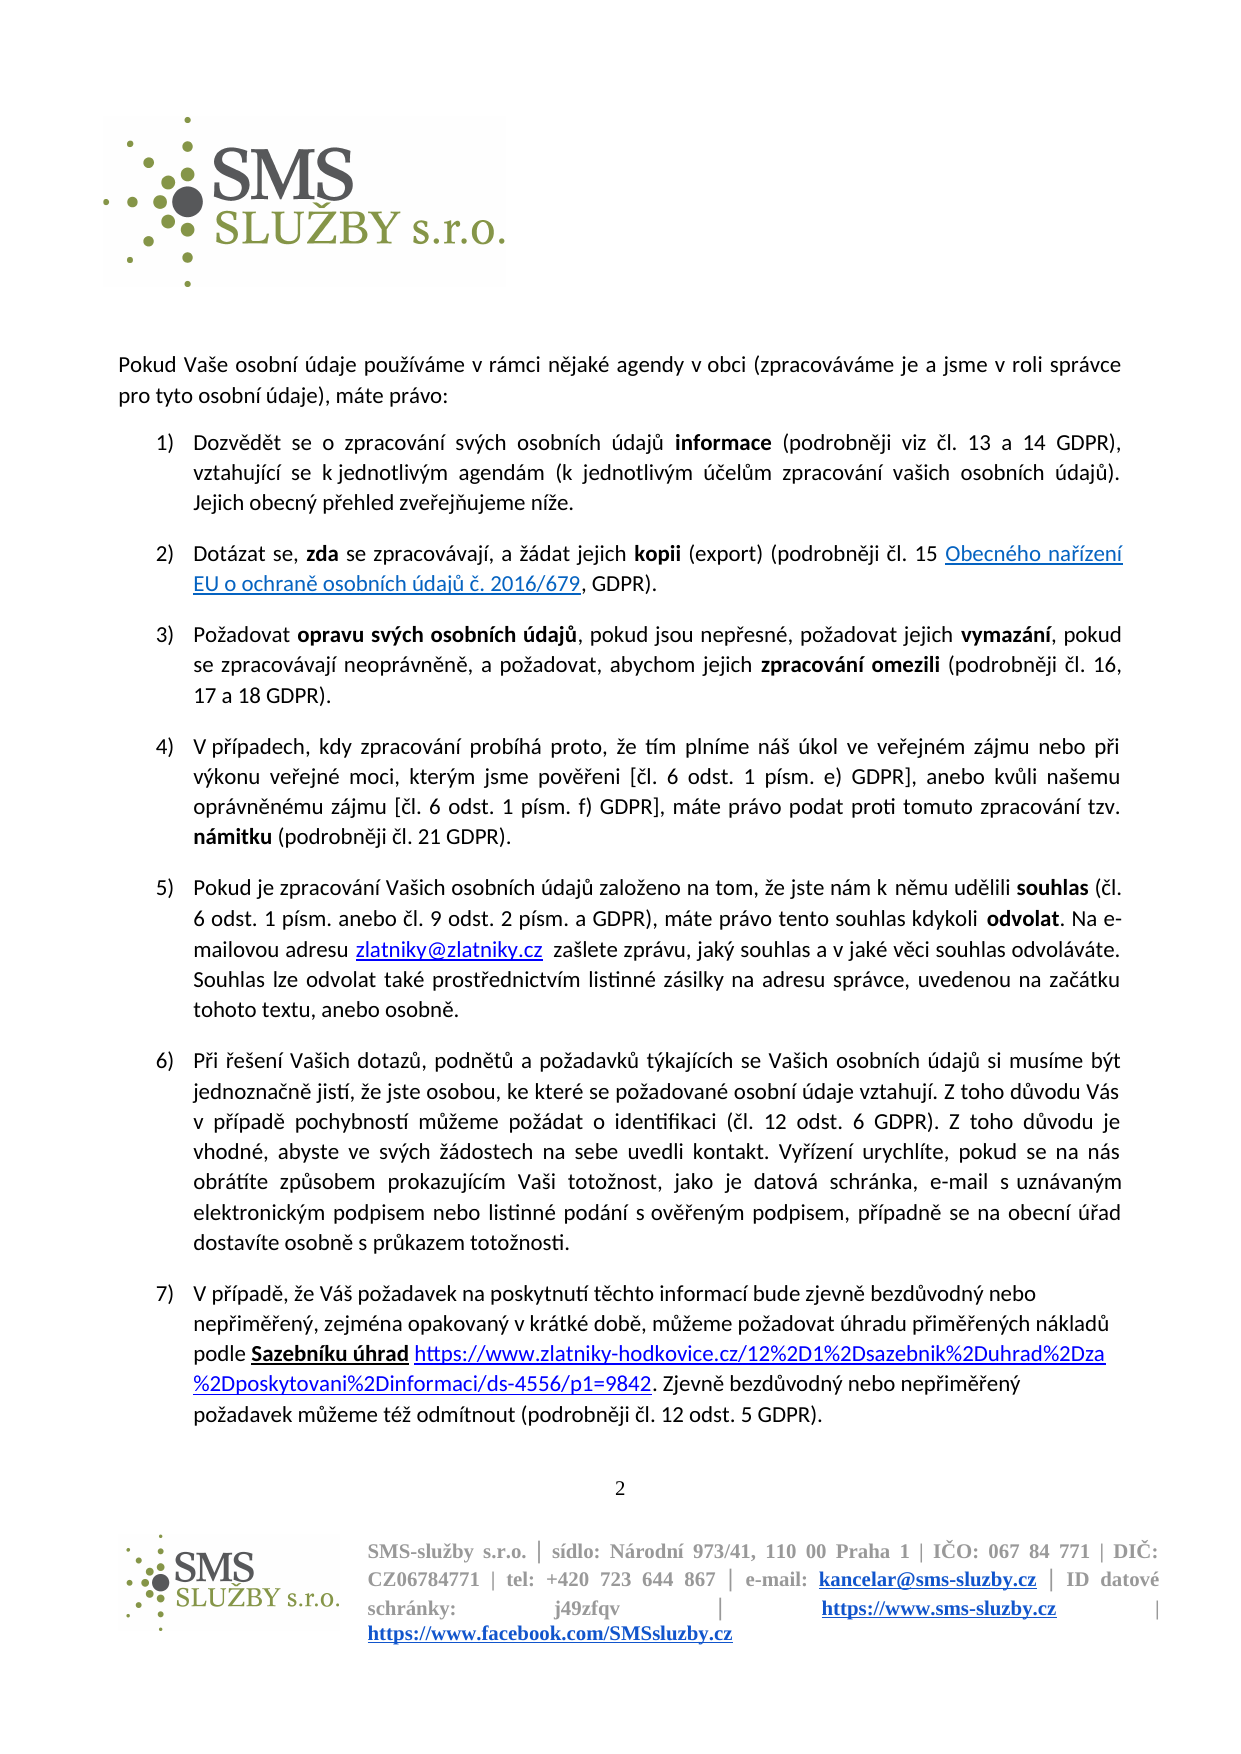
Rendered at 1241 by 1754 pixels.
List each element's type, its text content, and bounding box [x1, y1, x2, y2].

list Při řešení Vašich dotazů, podnětů a požadavků týkajících se Vašich osobních údajů si musíme být jednoznačně jistí, že jste osobou, ke které se požadované osobní údaje vztahují. Z toho důvodu Vás v případě pochybností můžeme požádat o identifikaci (čl. 12 odst. 6 GDPR). Z toho důvodu je vhodné, abyste ve svých žádostech na sebe uvedli kontakt. Vyřízení urychlíte, pokud se na nás obrátíte způsobem prokazujícím Vaši totožnost, jako je datová schránka, e-mail s uznávaným elektronickým podpisem nebo listinné podání s ověřeným podpisem, případně se na obecní úřad dostavíte osobně s průkazem totožnosti. [156, 1047, 1122, 1256]
list Pokud je zpracování Vašich osobních údajů založeno na tom, že jste nám k němu udělili souhlas (čl. 6 odst. 1 písm. anebo čl. 9 odst. 2 písm. a GDPR), máte právo tento souhlas kdykoli odvolat. Na e-mailovou adresu zlatniky@zlatniky.cz zašlete zprávu, jaký souhlas a v jaké věci souhlas odvoláváte. Souhlas lze odvolat také prostřednictvím listinné zásilky na adresu správce, uvedenou na začátku tohoto textu, anebo osobně. [156, 873, 1122, 1023]
text Pokud Vaše osobní údaje používáme v rámci nějaké agendy v obci (zpracováváme je a jsme v roli správce pro tyto osobní údaje), máte právo: [118, 351, 1122, 409]
list V případech, kdy zpracování probíhá proto, že tím plníme náš úkol ve veřejném zájmu nebo při výkonu veřejné moci, kterým jsme pověřeni [čl. 6 odst. 1 písm. e) GDPR], anebo kvůli našemu oprávněnému zájmu [čl. 6 odst. 1 písm. f) GDPR], máte právo podat proti tomuto zpracování tzv. námitku (podrobněji čl. 21 GDPR). [156, 732, 1122, 851]
list Požadovat opravu svých osobních údajů, pokud jsou nepřesné, požadovat jejich vymazání, pokud se zpracovávají neoprávněně, a požadovat, abychom jejich zpracování omezili (podrobněji čl. 16, 17 a 18 GDPR). [156, 620, 1122, 709]
list Dotázat se, zda se zpracovávají, a žádat jejich kopii (export) (podrobněji čl. 15 Obecného nařízení EU o ochraně osobních údajů č. 2016/679, GDPR). [156, 539, 1122, 597]
picture [118, 1534, 340, 1631]
list V případě, že Váš požadavek na poskytnutí těchto informací bude zjevně bezdůvodný nebo nepřiměřený, zejména opakovaný v krátké době, můžeme požadovat úhradu přiměřených nákladů podle Sazebníku úhrad https://www.zlatniky-hodkovice.cz/12%2D1%2Dsazebnik%2Duhrad%2Dza%2Dposkytovani%2Dinformaci/ds-4556/p1=9842. Zjevně bezdůvodný nebo nepřiměřený požadavek můžeme též odmítnout (podrobněji čl. 12 odst. 5 GDPR). [156, 1279, 1122, 1428]
picture [103, 116, 506, 287]
list Dozvědět se o zpracování svých osobních údajů informace (podrobněji viz čl. 13 a 14 GDPR), vztahující se k jednotlivým agendám (k jednotlivým účelům zpracování vašich osobních údajů). Jejich obecný přehled zveřejňujeme níže. [156, 428, 1122, 516]
